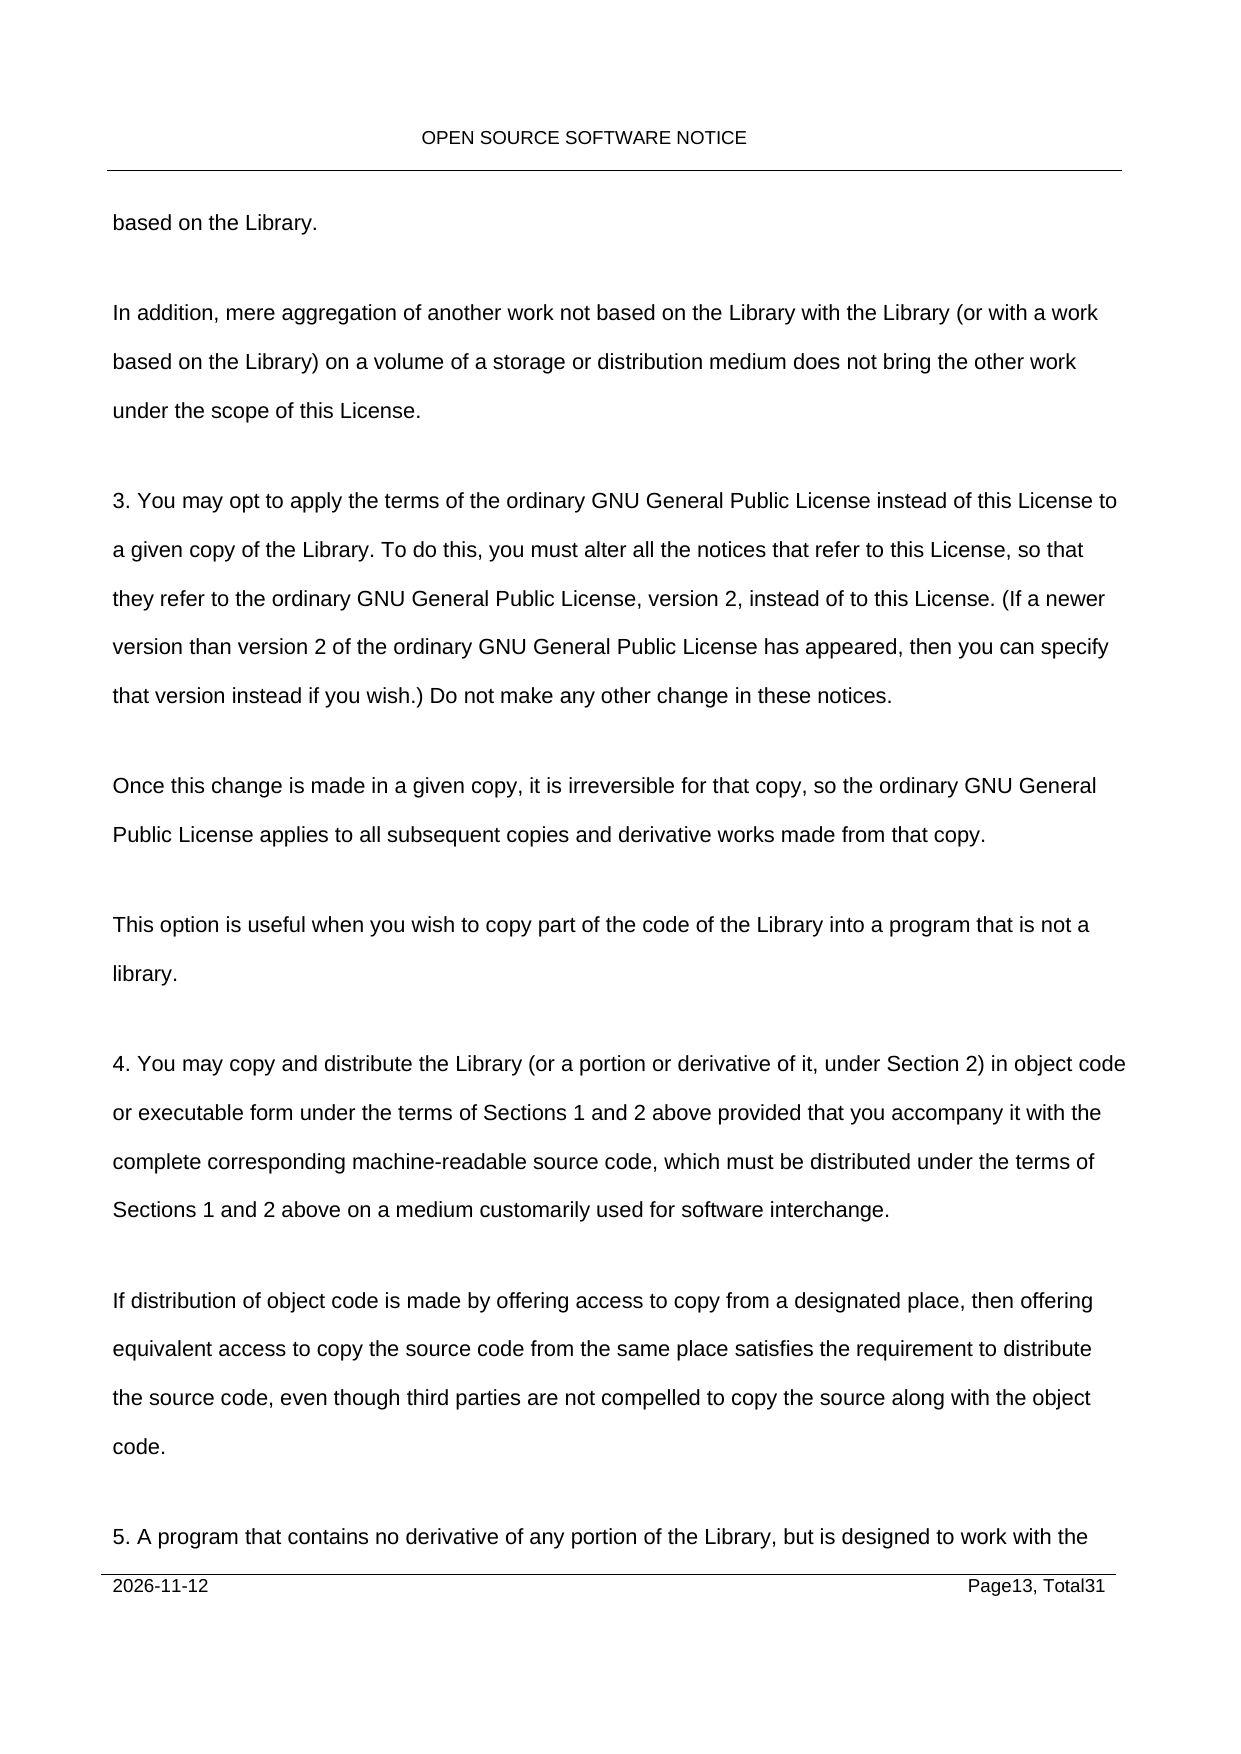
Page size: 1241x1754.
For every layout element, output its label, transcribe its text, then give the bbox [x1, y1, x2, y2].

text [112, 1520, 1128, 1553]
text If distribution of object code is made by offering access to copy from a designated place, then offering equivalent access to copy the source code from the same place satisfies the requirement to distribute the source code, even though third parties are not compelled to copy the source along with the object code. [112, 1284, 1128, 1463]
text 4. You may copy and distribute the Library (or a portion or derivative of it, under Section 2) in object code or executable form under the terms of Sections 1 and 2 above provided that you accompany it with the complete corresponding machine-readable source code, which must be distributed under the terms of Sections 1 and 2 above on a medium customarily used for software interchange. [112, 1047, 1128, 1226]
text In addition, mere aggregation of another work not based on the Library with the Library (or with a work based on the Library) on a volume of a storage or distribution medium does not bring the other work under the scope of this License. [112, 297, 1128, 427]
text This option is useful when you wish to copy part of the code of the Library into a program that is not a library. [112, 908, 1128, 990]
text 3. You may opt to apply the terms of the ordinary GNU General Public License instead of this License to a given copy of the Library. To do this, you must alter all the notices that refer to this License, so that they refer to the ordinary GNU General Public License, version 2, instead of to this License. (If a newer version than version 2 of the ordinary GNU General Public License has appeared, then you can specify that version instead if you wish.) Do not make any other change in these notices. [112, 484, 1128, 712]
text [112, 206, 1128, 239]
text Once this change is made in a given copy, it is irreversible for that copy, so the ordinary GNU General Public License applies to all subsequent copies and derivative works made from that copy. [112, 769, 1128, 851]
